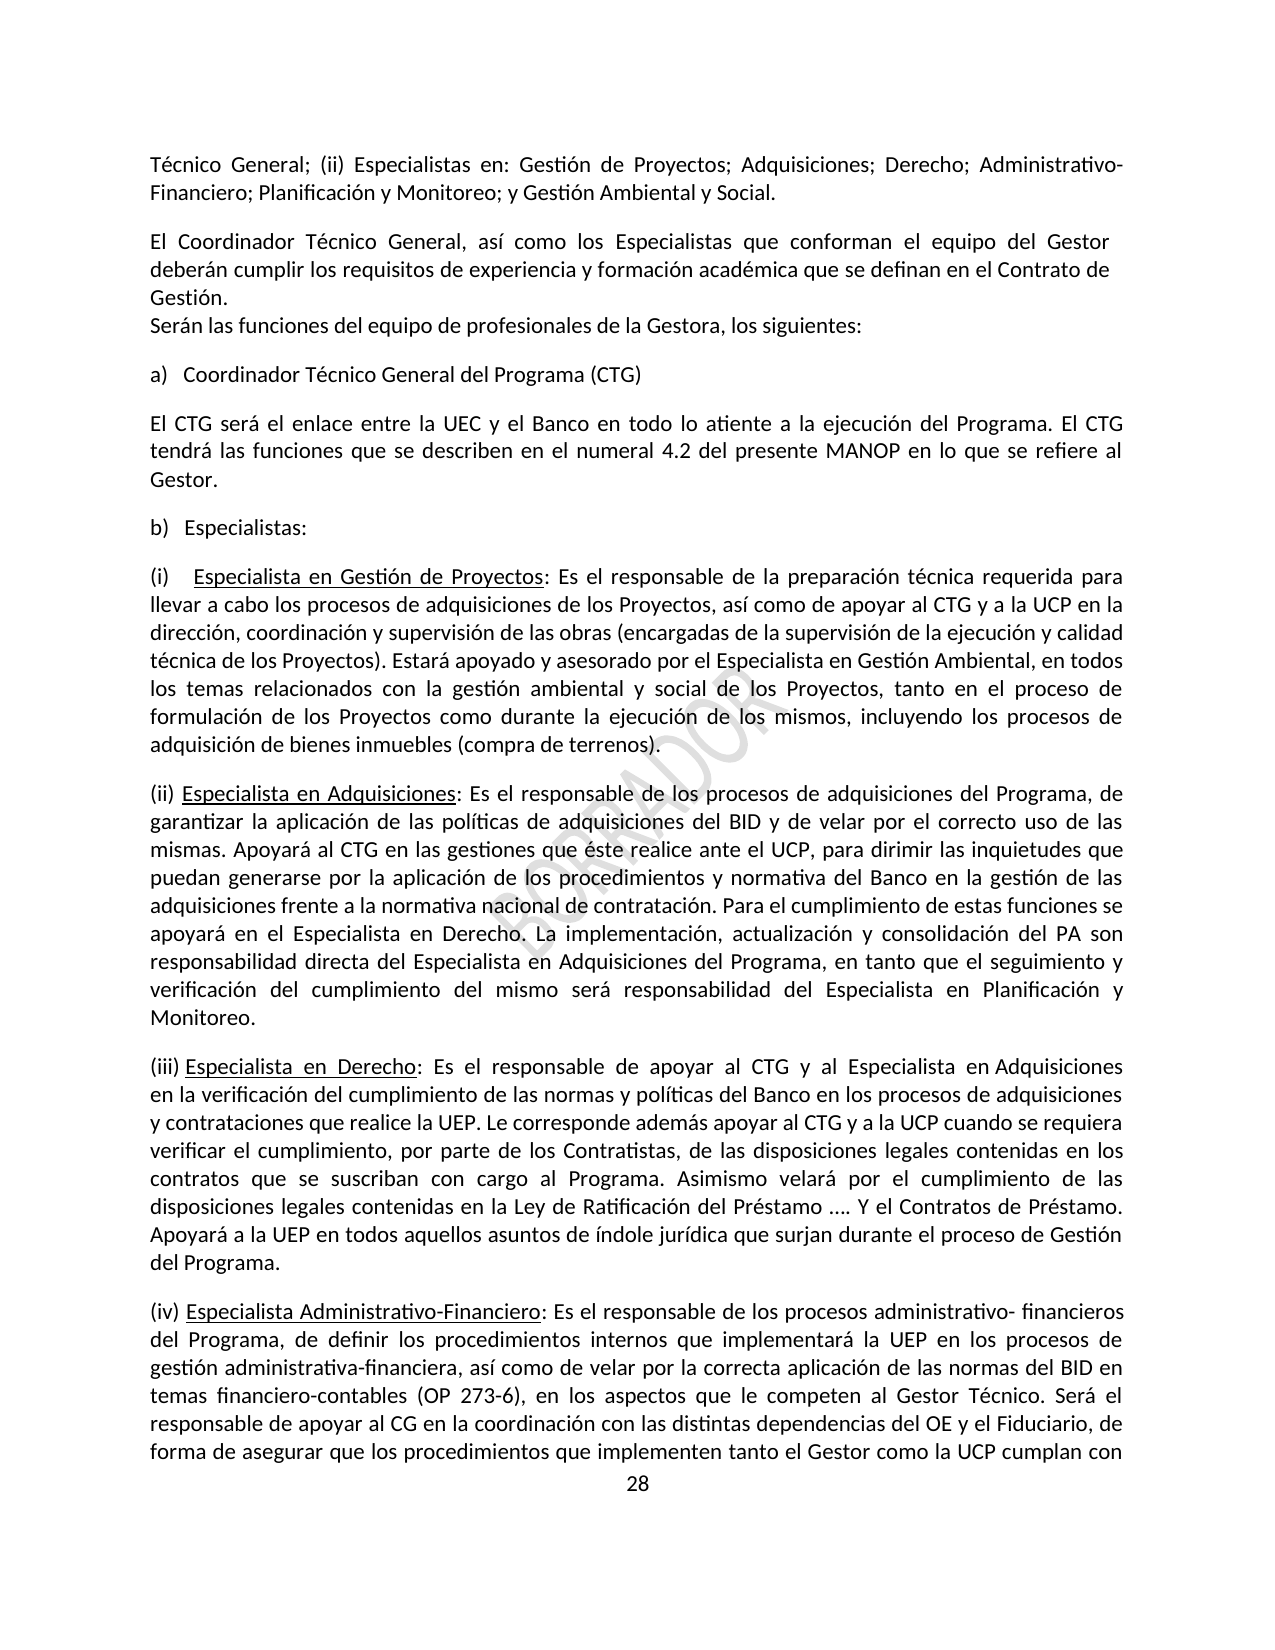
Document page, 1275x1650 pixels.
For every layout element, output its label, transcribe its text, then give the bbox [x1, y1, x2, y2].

text (ii) Especialista en Adquisiciones: Es el responsable de los procesos de adquisiciones del Programa, de garantizar la aplicación de las políticas de adquisiciones del BID y de velar por el correcto uso de las mismas. Apoyará al CTG en las gestiones que éste realice ante el UCP, para dirimir las inquietudes que puedan generarse por la aplicación de los procedimientos y normativa del Banco en la gestión de las adquisiciones frente a la normativa nacional de contratación. Para el cumplimiento de estas funciones se apoyará en el Especialista en Derecho. La implementación, actualización y consolidación del PA son responsabilidad directa del Especialista en Adquisiciones del Programa, en tanto que el seguimiento y verificación del cumplimiento del mismo será responsabilidad del Especialista en Planificación y Monitoreo. [150, 779, 1125, 1032]
text (iii) Especialista en Derecho: Es el responsable de apoyar al CTG y al Especialista en Adquisiciones en la verificación del cumplimiento de las normas y políticas del Banco en los procesos de adquisiciones y contrataciones que realice la UEP. Le corresponde además apoyar al CTG y a la UCP cuando se requiera verificar el cumplimiento, por parte de los Contratistas, de las disposiciones legales contenidas en los contratos que se suscriban con cargo al Programa. Asimismo velará por el cumplimiento de las disposiciones legales contenidas en la Ley de Ratificación del Préstamo …. Y el Contratos de Préstamo. Apoyará a la UEP en todos aquellos asuntos de índole jurídica que surjan durante el proceso de Gestión del Programa. [150, 1052, 1125, 1277]
text b) Especialistas: [150, 513, 1125, 542]
text El Coordinador Técnico General, así como los Especialistas que conforman el equipo del Gestor deberán cumplir los requisitos de experiencia y formación académica que se definan en el Contrato de Gestión. [150, 227, 1110, 311]
text El CTG será el enlace entre la UEC y el Banco en todo lo atiente a la ejecución del Programa. El CTG tendrá las funciones que se describen en el numeral 4.2 del presente MANOP en lo que se refiere al Gestor. [150, 409, 1125, 493]
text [150, 1297, 1125, 1466]
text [150, 150, 1125, 206]
text (i) Especialista en Gestión de Proyectos: Es el responsable de la preparación técnica requerida para llevar a cabo los procesos de adquisiciones de los Proyectos, así como de apoyar al CTG y a la UCP en la dirección, coordinación y supervisión de las obras (encargadas de la supervisión de la ejecución y calidad técnica de los Proyectos). Estará apoyado y asesorado por el Especialista en Gestión Ambiental, en todos los temas relacionados con la gestión ambiental y social de los Proyectos, tanto en el proceso de formulación de los Proyectos como durante la ejecución de los mismos, incluyendo los procesos de adquisición de bienes inmuebles (compra de terrenos). [150, 562, 1125, 758]
text a) Coordinador Técnico General del Programa (CTG) [150, 360, 1125, 388]
text Serán las funciones del equipo de profesionales de la Gestora, los siguientes: [150, 311, 1125, 339]
